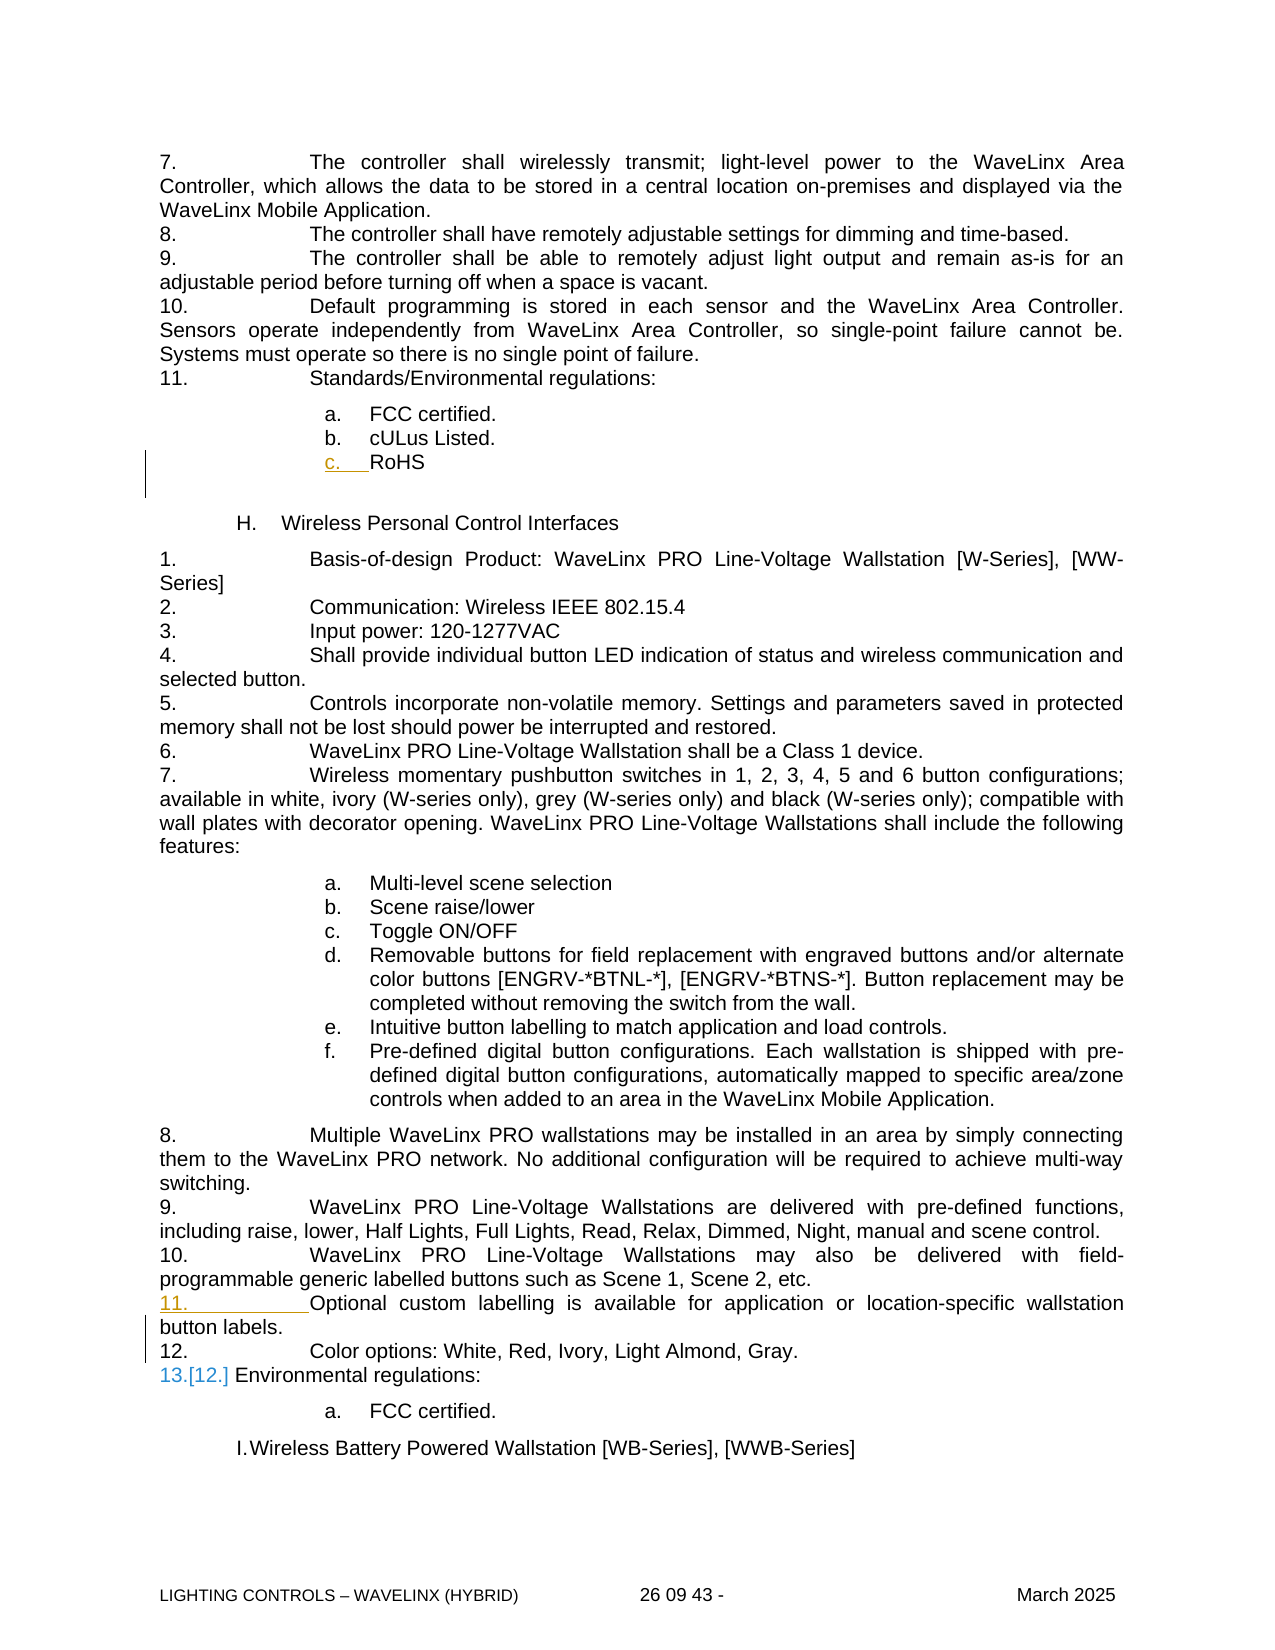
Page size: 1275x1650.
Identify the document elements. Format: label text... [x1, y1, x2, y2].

text Wireless momentary pushbutton switches in 1, 2, 3, 4, 5 and 6 button configurations; available in white, ivory (W-series only), grey (W-series only) and black (W-series only); compatible with wall plates with decorator opening. WaveLinx PRO Line-Voltage Wallstations shall include the following features: [159, 762, 1125, 858]
list cULus Listed. [324, 426, 1125, 450]
text Standards/Environmental regulations: [159, 366, 1125, 389]
text Communication: Wireless IEEE 802.15.4 [159, 595, 1125, 619]
list Pre-defined digital button configurations. Each wallstation is shipped with pre-defined digital button configurations, automatically mapped to specific area/zone controls when added to an area in the WaveLinx Mobile Application. [324, 1038, 1125, 1110]
list RoHS [324, 450, 1125, 474]
text The controller shall wirelessly transmit; light-level power to the WaveLinx Area Controller, which allows the data to be stored in a central location on-premises and displayed via the WaveLinx Mobile Application. [159, 150, 1125, 222]
list Basis-of-design Product: WaveLinx PRO Line-Voltage Wallstation [W-Series], [WW-Series] [159, 547, 1125, 595]
list Toggle ON/OFF [324, 919, 1125, 943]
text WaveLinx PRO Line-Voltage Wallstations are delivered with pre-defined functions, including raise, lower, Half Lights, Full Lights, Read, Relax, Dimmed, Night, manual and scene control. [159, 1195, 1125, 1243]
text Wireless Personal Control Interfaces [236, 510, 1125, 534]
text Default programming is stored in each sensor and the WaveLinx Area Controller. Sensors operate independently from WaveLinx Area Controller, so single-point failure cannot be. Systems must operate so there is no single point of failure. [159, 294, 1125, 366]
list Removable buttons for field replacement with engraved buttons and/or alternate color buttons [ENGRV-*BTNL-*], [ENGRV-*BTNS-*]. Button replacement may be completed without removing the switch from the wall. [324, 943, 1125, 1014]
text Controls incorporate non-volatile memory. Settings and parameters saved in protected memory shall not be lost should power be interrupted and restored. [159, 691, 1125, 738]
text The controller shall have remotely adjustable settings for dimming and time-based. [159, 222, 1125, 246]
list Intuitive button labelling to match application and load controls. [324, 1014, 1125, 1038]
list FCC certified. [324, 402, 1125, 426]
list Multi-level scene selection [324, 871, 1125, 895]
text Color options: White, Red, Ivory, Light Almond, Gray. [159, 1338, 1125, 1362]
text WaveLinx PRO Line-Voltage Wallstations may also be delivered with field-programmable generic labelled buttons such as Scene 1, Scene 2, etc. [159, 1243, 1125, 1291]
list FCC certified. [324, 1399, 1125, 1423]
text The controller shall be able to remotely adjust light output and remain as-is for an adjustable period before turning off when a space is vacant. [159, 246, 1125, 294]
text Environmental regulations: [159, 1362, 1125, 1386]
text Multiple WaveLinx PRO wallstations may be installed in an area by simply connecting them to the WaveLinx PRO network. No additional configuration will be required to achieve multi-way switching. [159, 1123, 1125, 1195]
list Scene raise/lower [324, 895, 1125, 919]
text Optional custom labelling is available for application or location-specific wallstation button labels. [159, 1291, 1125, 1338]
text Shall provide individual button LED indication of status and wireless communication and selected button. [159, 643, 1125, 691]
text Wireless Battery Powered Wallstation [WB-Series], [WWB-Series] [236, 1435, 1125, 1459]
text Input power: 120-1277VAC [159, 619, 1125, 643]
text WaveLinx PRO Line-Voltage Wallstation shall be a Class 1 device. [159, 738, 1125, 762]
